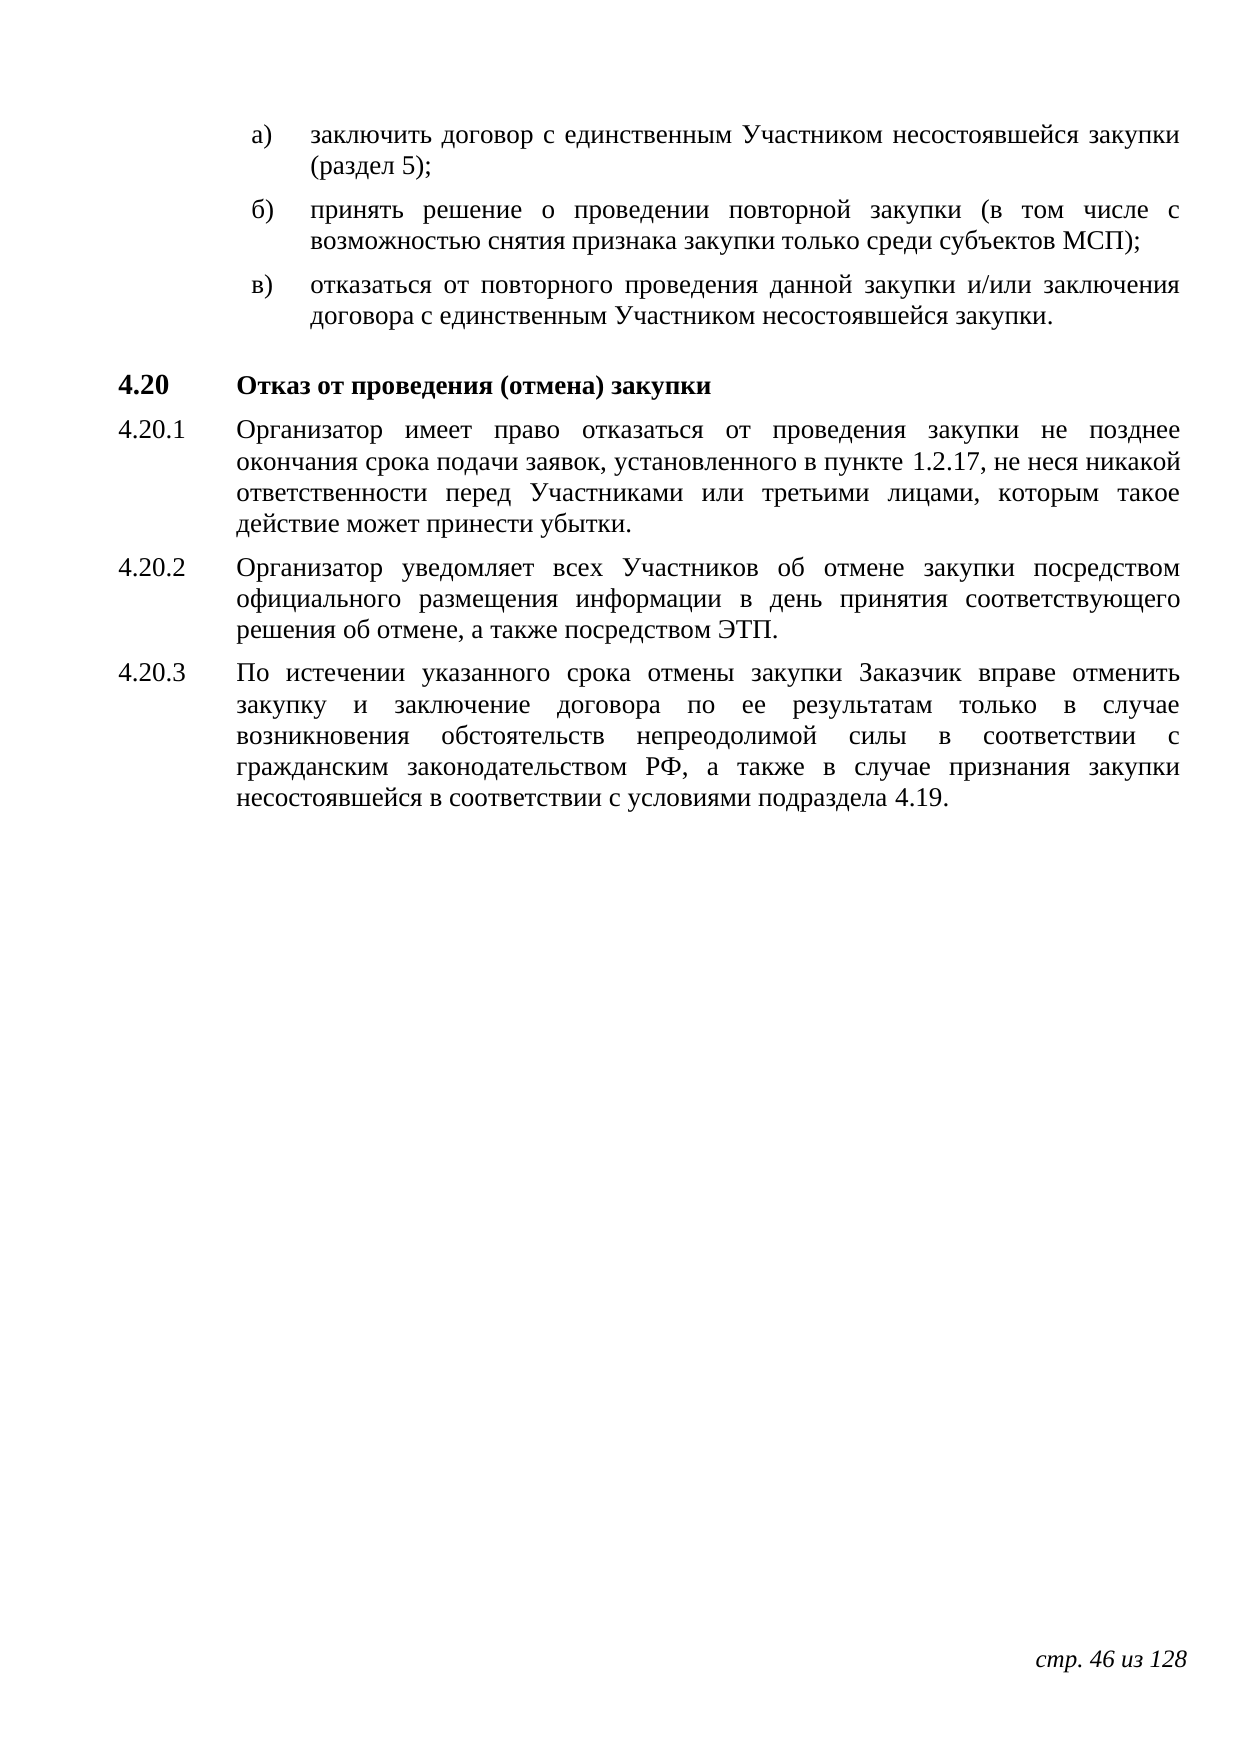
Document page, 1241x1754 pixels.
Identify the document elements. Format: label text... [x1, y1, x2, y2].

text По истечении указанного срока отмены закупки Заказчик вправе отменить закупку и заключение договора по ее результатам только в случае возникновения обстоятельств непреодолимой силы в соответствии с гражданским законодательством РФ, а также в случае признания закупки несостоявшейся в соответствии с условиями подраздела 4.19. [118, 657, 1181, 812]
text Организатор имеет право отказаться от проведения закупки не позднее окончания срока подачи заявок, установленного в пункте 1.2.17, не неся никакой ответственности перед Участниками или третьими лицами, которым такое действие может принести убытки. [118, 413, 1181, 538]
text отказаться от повторного проведения данной закупки и/или заключения договора с единственным Участником несостоявшейся закупки. [251, 268, 1181, 330]
text Организатор уведомляет всех Участников об отмене закупки посредством официального размещения информации в день принятия соответствующего решения об отмене, а также посредством ЭТП. [118, 551, 1181, 644]
text принять решение о проведении повторной закупки (в том числе с возможностью снятия признака закупки только среди субъектов МСП); [251, 193, 1181, 255]
subtitle Отказ от проведения (отмена) закупки [118, 367, 1181, 401]
text заключить договор с единственным Участником несостоявшейся закупки (раздел 5); [251, 118, 1181, 180]
